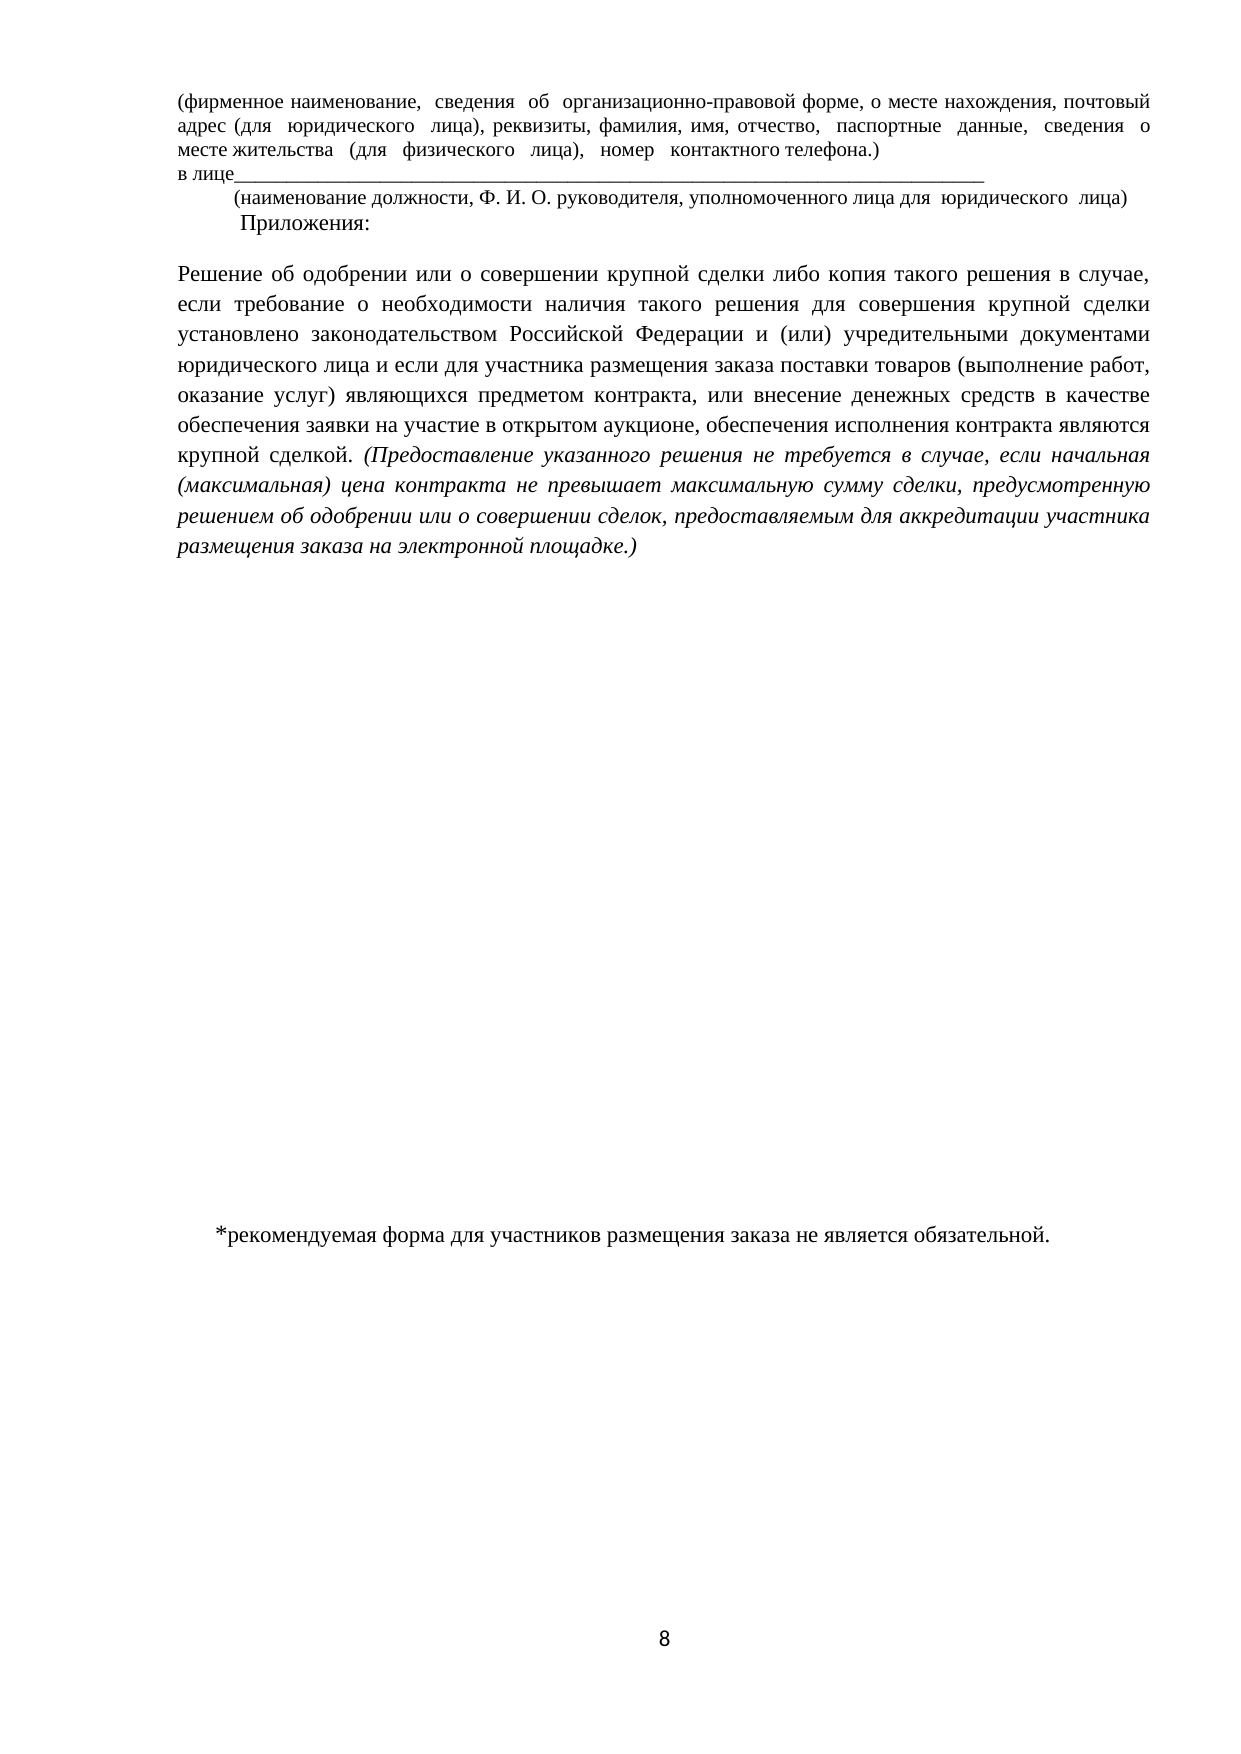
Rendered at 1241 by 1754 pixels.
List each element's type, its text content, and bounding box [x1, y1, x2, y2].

text (наименование должности, Ф. И. О. руководителя, уполномоченного лица для юридического лица) [177, 185, 1152, 209]
text Приложения: [177, 209, 1152, 235]
text (фирменное наименование, сведения об организационно-правовой форме, о месте нахождения, почтовый адрес (для юридического лица), реквизиты, фамилия, имя, отчество, паспортные данные, сведения о месте жительства (для физического лица), номер контактного телефона.) [177, 89, 1152, 161]
text Решение об одобрении или о совершении крупной сделки либо копия такого решения в случае, если требование о необходимости наличия такого решения для совершения крупной сделки установлено законодательством Российской Федерации и (или) учредительными документами юридического лица и если для участника размещения заказа поставки товаров (выполнение работ, оказание услуг) являющихся предметом контракта, или внесение денежных средств в качестве обеспечения заявки на участие в открытом аукционе, обеспечения исполнения контракта являются крупной сделкой. (Предоставление указанного решения не требуется в случае, если начальная (максимальная) цена контракта не превышает максимальную сумму сделки, предусмотренную решением об одобрении или о совершении сделок, предоставляемым для аккредитации участника размещения заказа на электронной площадке.) [177, 260, 1152, 558]
text в лице________________________________________________________________________ [177, 161, 1152, 185]
text *рекомендуемая форма для участников размещения заказа не является обязательной. [215, 1219, 1152, 1248]
